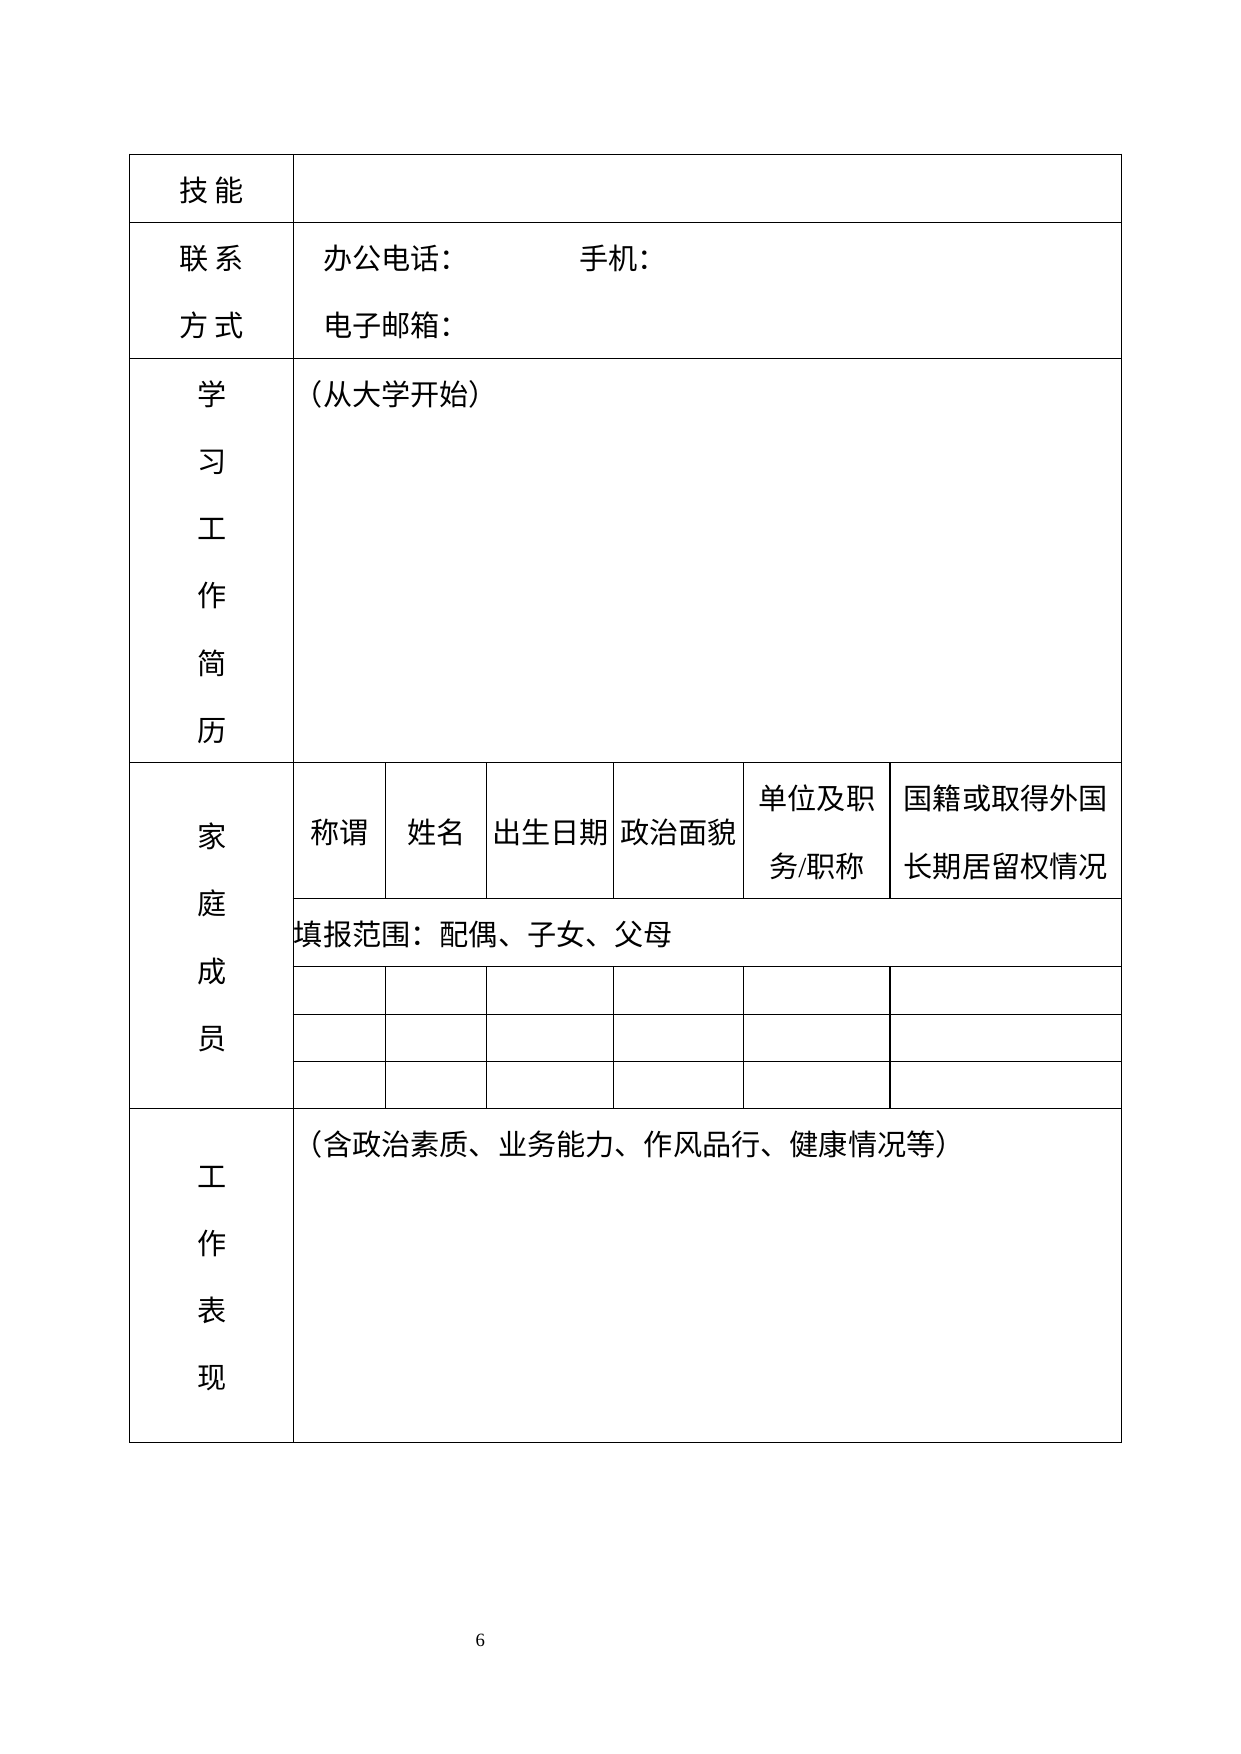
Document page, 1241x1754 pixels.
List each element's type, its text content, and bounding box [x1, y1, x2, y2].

table_cell [386, 1015, 486, 1061]
table_cell [891, 1015, 1121, 1061]
table_cell 姓名 [386, 763, 486, 898]
table_cell [614, 1062, 743, 1108]
table_cell [744, 1015, 889, 1061]
table_cell [891, 1062, 1121, 1108]
table_cell [614, 1015, 743, 1061]
table_cell 工 作 表 现 [130, 1109, 293, 1442]
table_cell 出生日期 [487, 763, 613, 898]
table_cell [614, 967, 743, 1013]
table_cell 业 务 技 能 [130, 155, 293, 222]
table_cell 家 庭 成 员 [130, 763, 293, 1108]
table_cell 办公电话： 手机： 电子邮箱： [294, 223, 1121, 357]
table_cell [386, 1062, 486, 1108]
table_cell [294, 967, 385, 1013]
table_cell 称谓 [294, 763, 385, 898]
table_cell 联 系 方 式 [130, 223, 293, 357]
table_cell 学 习 工 作 简 历 [130, 359, 293, 762]
table_cell 填报范围：配偶、子女、父母 [294, 899, 1121, 966]
table_cell [744, 1062, 889, 1108]
table_cell [744, 967, 889, 1013]
table_cell 政治面貌 [614, 763, 743, 898]
table_cell （从大学开始） [294, 359, 1121, 762]
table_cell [294, 155, 1121, 222]
table_cell [487, 1015, 613, 1061]
table_cell [487, 967, 613, 1013]
table_cell 国籍或取得外国 长期居留权情况 [891, 763, 1121, 898]
table_cell [891, 967, 1121, 1013]
table_cell [487, 1062, 613, 1108]
table_cell [294, 1062, 385, 1108]
table_cell [386, 967, 486, 1013]
table_cell [294, 1015, 385, 1061]
table_cell 单位及职务/职称 [744, 763, 889, 898]
table_cell （含政治素质、业务能力、作风品行、健康情况等） [294, 1109, 1121, 1442]
